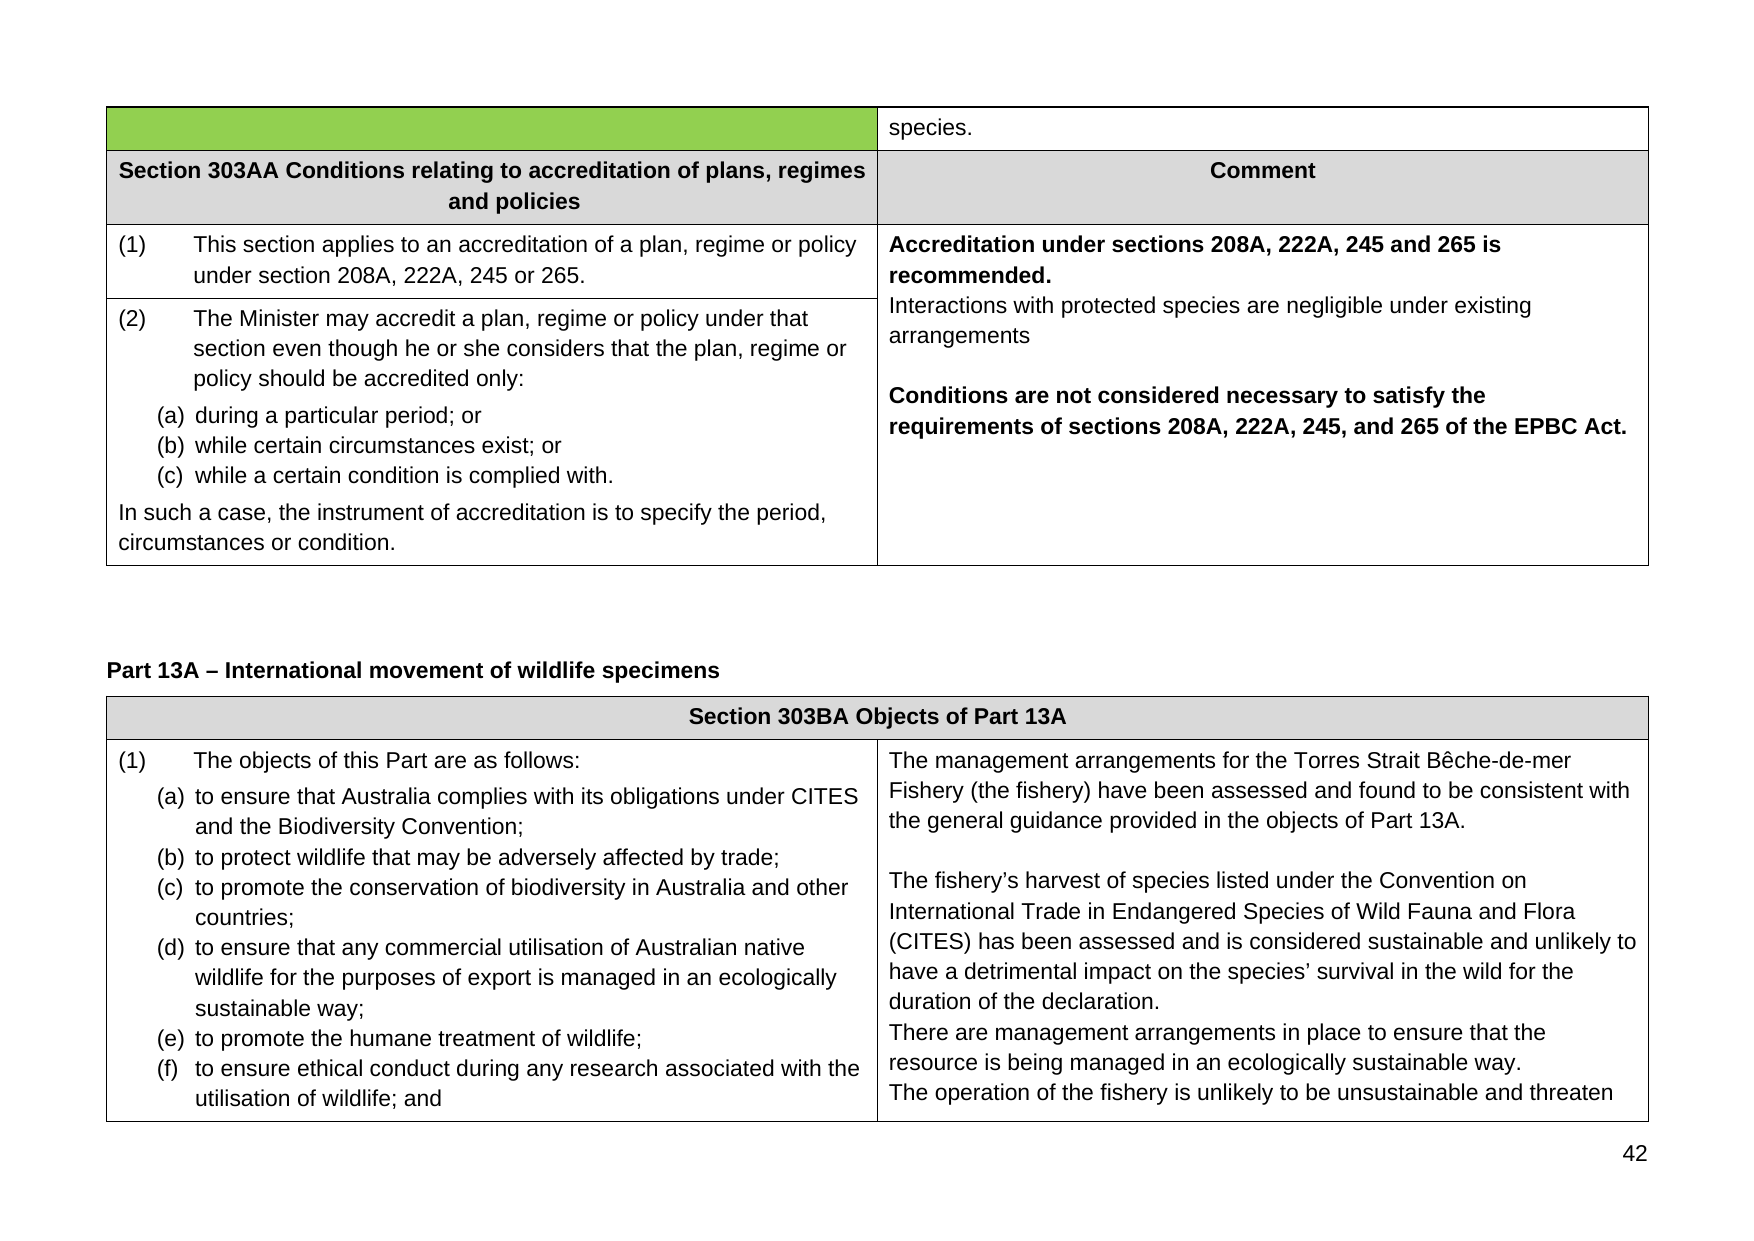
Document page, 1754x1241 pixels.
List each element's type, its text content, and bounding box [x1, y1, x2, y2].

table_cell (2) The Minister may accredit a plan, regime or policy under that section even though he or she considers that the plan, regime or policy should be accredited only: (a) during a particular period; or (b) while certain circumstances exist; or (c) while a certain condition is complied with. In such a case, the instrument of accreditation is to specify the period, circumstances or condition. [107, 299, 877, 565]
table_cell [878, 740, 1648, 1121]
table_cell (1) This section applies to an accreditation of a plan, regime or policy under section 208A, 222A, 245 or 265. [107, 225, 877, 298]
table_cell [878, 108, 1648, 150]
table_cell Comment [878, 151, 1648, 224]
table_cell Section 303AA Conditions relating to accreditation of plans, regimes and policies [107, 151, 877, 224]
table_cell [107, 740, 877, 1121]
subtitle Part 13A – International movement of wildlife specimens [106, 657, 1648, 683]
table_cell Accreditation under sections 208A, 222A, 245 and 265 is recommended. Interactions with protected species are negligible under existing arrangements Conditions are not considered necessary to satisfy the requirements of sections 208A, 222A, 245, and 265 of the EPBC Act. [878, 225, 1648, 565]
table_header Section 303BA Objects of Part 13A [107, 697, 1648, 739]
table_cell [107, 108, 877, 150]
